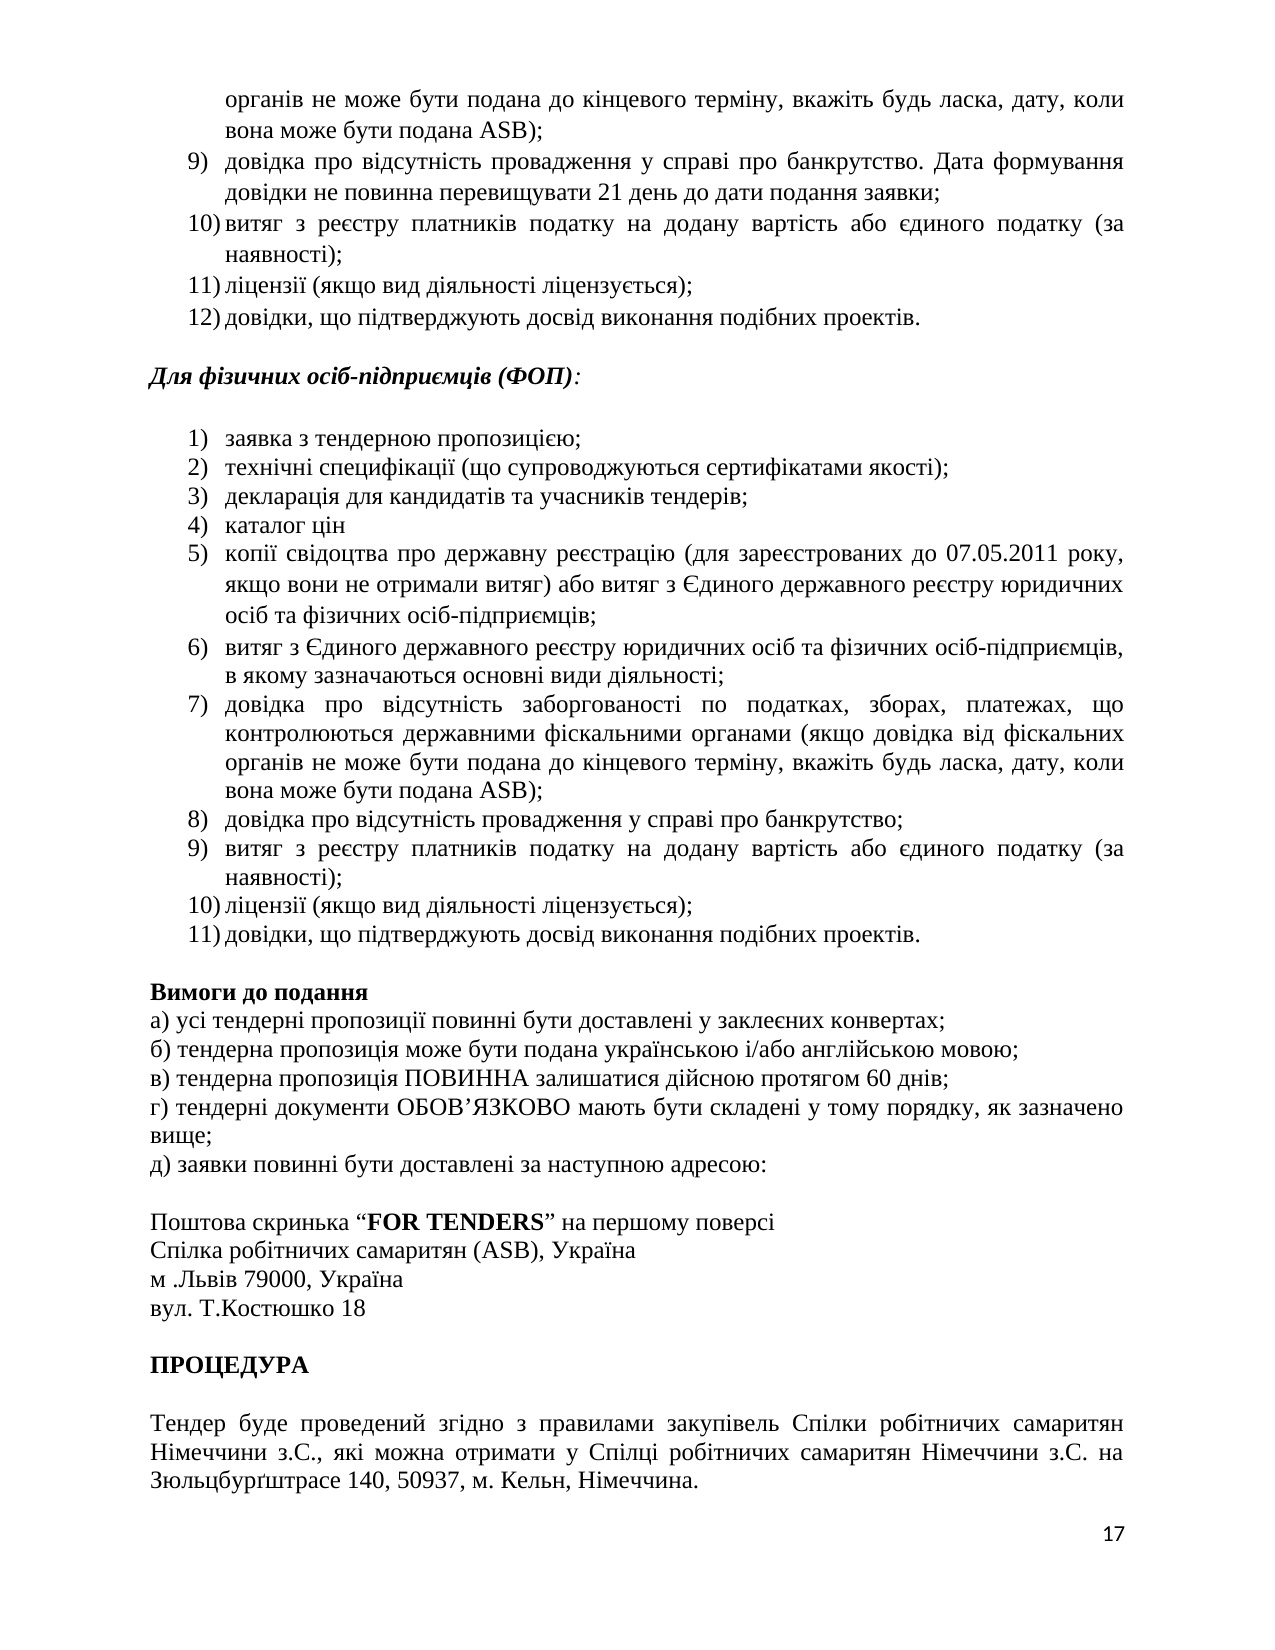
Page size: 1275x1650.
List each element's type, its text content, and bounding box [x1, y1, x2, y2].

list довідка про відсутність провадження у справі про банкрутство; [187, 804, 1125, 833]
text м .Львів 79000, Україна [150, 1264, 1125, 1293]
text б) тендерна пропозиція може бути подана українською і/або англійською мовою; [150, 1034, 1125, 1063]
text a) усі тендерні пропозиції повинні бути доставлені у заклеєних конвертах; [150, 1005, 1125, 1034]
text ПРОЦЕДУРА [150, 1350, 1125, 1379]
list каталог цін [187, 510, 1125, 538]
list довідки, що підтверджують досвід виконання подібних проектів. [187, 302, 1125, 330]
list технічні специфікації (що супроводжуються сертифікатами якості); [187, 452, 1125, 481]
text в) тендерна пропозиція ПОВИННА залишатися дійсною протягом 60 днів; [150, 1063, 1125, 1092]
text Для фізичних осіб-підприємців (ФОП): [150, 361, 1125, 390]
list довідки, що підтверджують досвід виконання подібних проектів. [187, 919, 1125, 948]
text Тендер буде проведений згідно з правилами закупівель Спілки робітничих самаритян Німеччини з.С., які можна отримати у Спілці робітничих самаритян Німеччини з.С. на Зюльцбурґштрасе 140, 50937, м. Кельн, Німеччина. [150, 1408, 1125, 1494]
list довідка про відсутність провадження у справі про банкрутство. Дата формування довідки не повинна перевищувати 21 день до дати подання заявки; [187, 146, 1125, 206]
list копії свідоцтва про державну реєстрацію (для зареєстрованих до 07.05.2011 року, якщо вони не отримали витяг) або витяг з Єдиного державного реєстру юридичних осіб та фізичних осіб-підприємців; [187, 538, 1125, 629]
list витяг з реєстру платників податку на додану вартість або єдиного податку (за наявності); [187, 833, 1125, 890]
text Спілка робітничих самаритян (ASB), Україна [150, 1235, 1125, 1264]
list витяг з Єдиного державного реєстру юридичних осіб та фізичних осіб-підприємців, в якому зазначаються основні види діяльності; [187, 632, 1125, 689]
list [187, 84, 1125, 144]
text д) заявки повинні бути доставлені за наступною адресою: [150, 1149, 1125, 1178]
list заявка з тендерною пропозицією; [187, 423, 1125, 452]
list ліцензії (якщо вид діяльності ліцензується); [187, 890, 1125, 919]
text г) тендерні документи ОБОВ’ЯЗКОВО мають бути складені у тому порядку, як зазначено вище; [150, 1092, 1125, 1149]
list декларація для кандидатів та учасників тендерів; [187, 481, 1125, 510]
text вул. Т.Костюшко 18 [150, 1293, 1125, 1322]
text Поштова скринька “FOR TENDERS” на першому поверсі [150, 1207, 1125, 1235]
list витяг з реєстру платників податку на додану вартість або єдиного податку (за наявності); [187, 208, 1125, 268]
text Вимоги до подання [150, 977, 1125, 1005]
list ліцензії (якщо вид діяльності ліцензується); [187, 271, 1125, 299]
